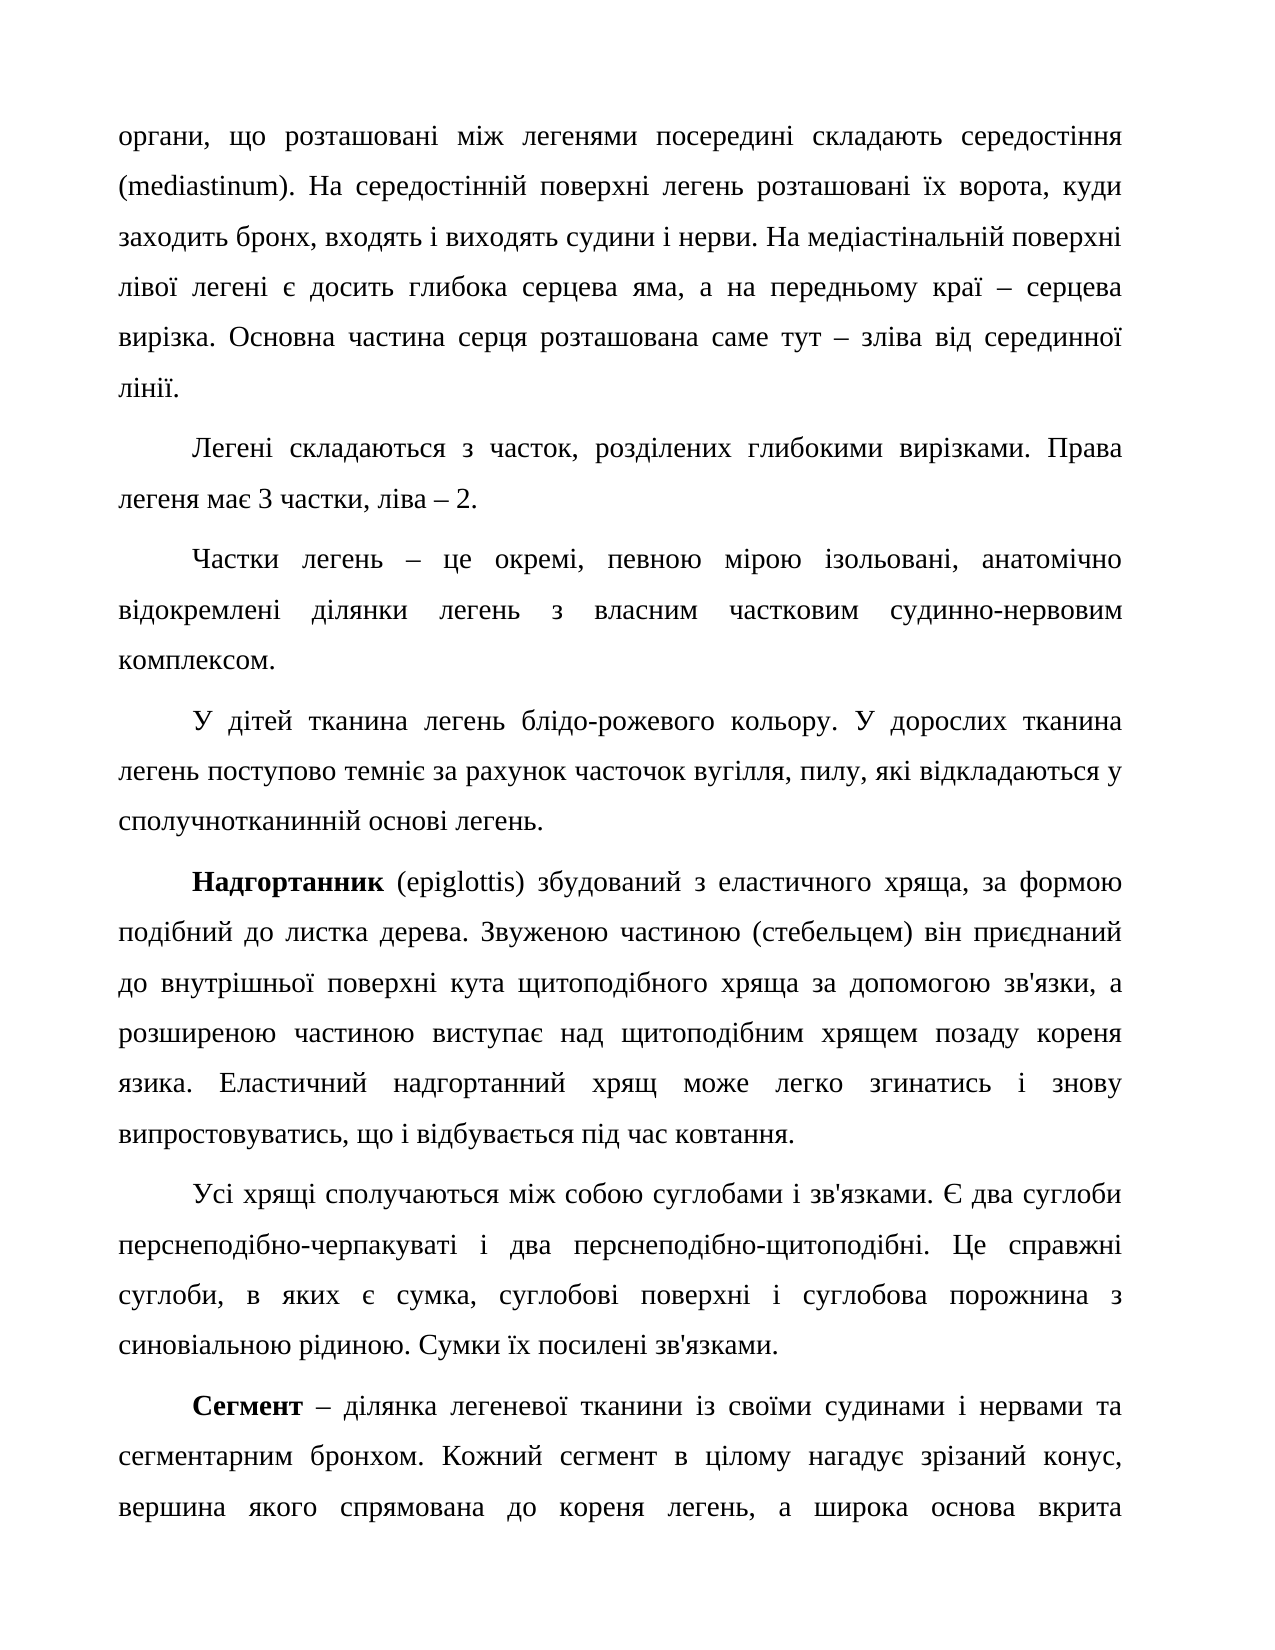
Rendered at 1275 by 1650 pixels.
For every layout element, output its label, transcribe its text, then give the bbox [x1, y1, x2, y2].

text У дітей тканина легень блідо-рожевого кольору. У дорослих тканина легень поступово темніє за рахунок часточок вугілля, пилу, які відкладаються у сполучнотканинній основі легень. [118, 703, 1123, 837]
text Усі хрящі сполучаються між собою суглобами і зв'язками. Є два суглоби перснеподібно-черпакуваті і два перснеподібно-щитоподібні. Це справжні суглоби, в яких є сумка, суглобові поверхні і суглобова порожнина з синовіальною рідиною. Сумки їх посилені зв'язками. [118, 1176, 1123, 1361]
text Надгортанник (epiglottis) збудований з еластичного хряща, за формою подібний до листка дерева. Звуженою частиною (стебельцем) він приєднаний до внутрішньої поверхні кута щитоподібного хряща за допомогою зв'язки, а розширеною частиною виступає над щитоподібним хрящем позаду кореня язика. Еластичний надгортанний хрящ може легко згинатись і знову випростовуватись, що і відбувається під час ковтання. [118, 864, 1123, 1149]
text Легені складаються з часток, розділених глибокими вирізками. Права легеня має 3 частки, ліва – 2. [118, 430, 1123, 514]
text Частки легень – це окремі, певною мірою ізольовані, анатомічно відокремлені ділянки легень з власним частковим судинно-нервовим комплексом. [118, 541, 1123, 676]
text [118, 1388, 1123, 1522]
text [118, 118, 1123, 403]
